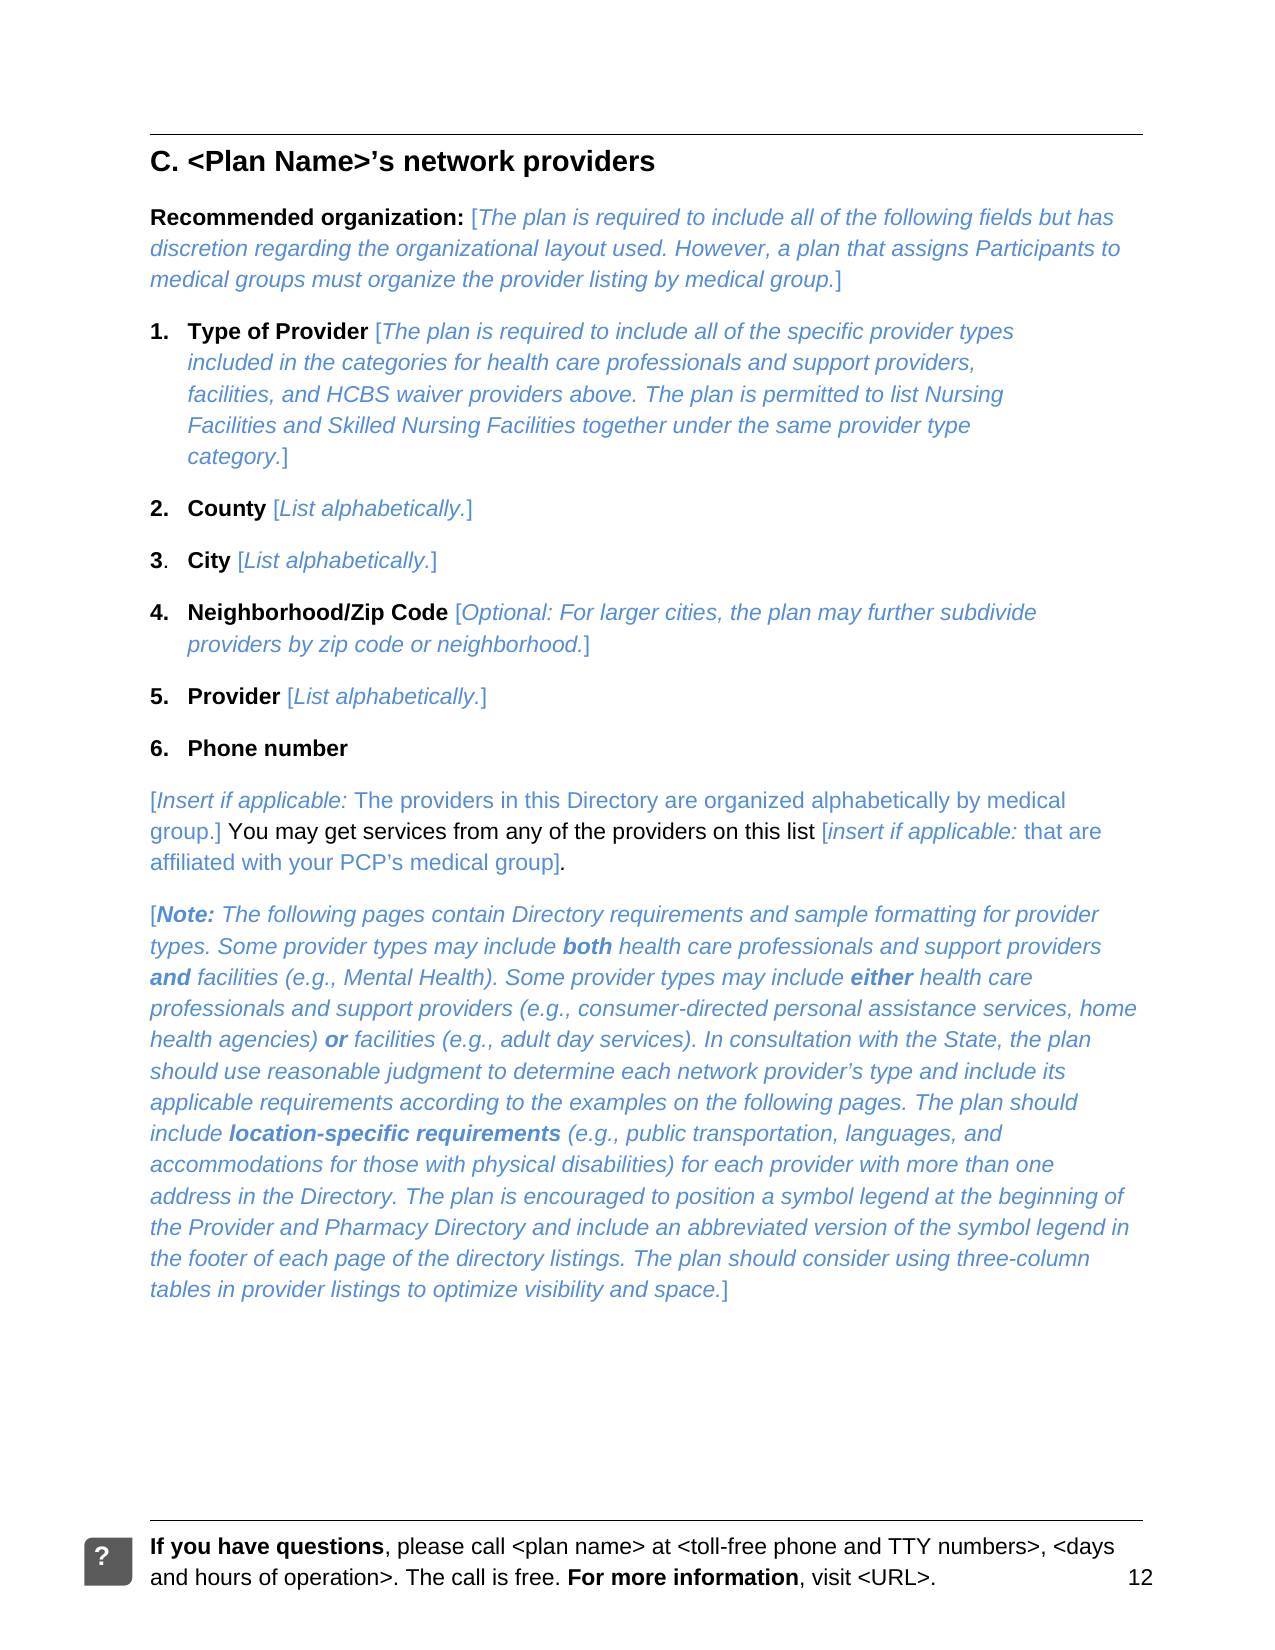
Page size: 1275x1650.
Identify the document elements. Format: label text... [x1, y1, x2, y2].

text 5. Provider [List alphabetically.] [150, 679, 1068, 710]
text 1. Type of Provider [The plan is required to include all of the specific provider types included in the categories for health care professionals and support providers, facilities, and HCBS waiver providers above. The plan is permitted to list Nursing Facilities and Skilled Nursing Facilities together under the same provider type category.] [150, 314, 1068, 471]
text [Note: The following pages contain Directory requirements and sample formatting for provider types. Some provider types may include both health care professionals and support providers and facilities (e.g., Mental Health). Some provider types may include either health care professionals and support providers (e.g., consumer-directed personal assistance services, home health agencies) or facilities (e.g., adult day services). In consultation with the State, the plan should use reasonable judgment to determine each network provider’s type and include its applicable requirements according to the examples on the following pages. The plan should include location-specific requirements (e.g., public transportation, languages, and accommodations for those with physical disabilities) for each provider with more than one address in the Directory. The plan is encouraged to position a symbol legend at the beginning of the Provider and Pharmacy Directory and include an abbreviated version of the symbol legend in the footer of each page of the directory listings. The plan should consider using three-column tables in provider listings to optimize visibility and space.] [150, 898, 1143, 1304]
text 6. Phone number [150, 731, 1068, 762]
text 4. Neighborhood/Zip Code [Optional: For larger cities, the plan may further subdivide providers by zip code or neighborhood.] [150, 596, 1068, 658]
text 2. County [List alphabetically.] [150, 492, 1068, 523]
text 3. City [List alphabetically.] [150, 544, 1068, 575]
text Recommended organization: [The plan is required to include all of the following fields but has discretion regarding the organizational layout used. However, a plan that assigns Participants to medical groups must organize the provider listing by medical group.] [150, 200, 1143, 294]
subtitle <Plan Name>’s network providers [150, 135, 1143, 179]
text [Insert if applicable: The providers in this Directory are organized alphabetically by medical group.] You may get services from any of the providers on this list [insert if applicable: that are affiliated with your PCP’s medical group]. [150, 783, 1143, 877]
